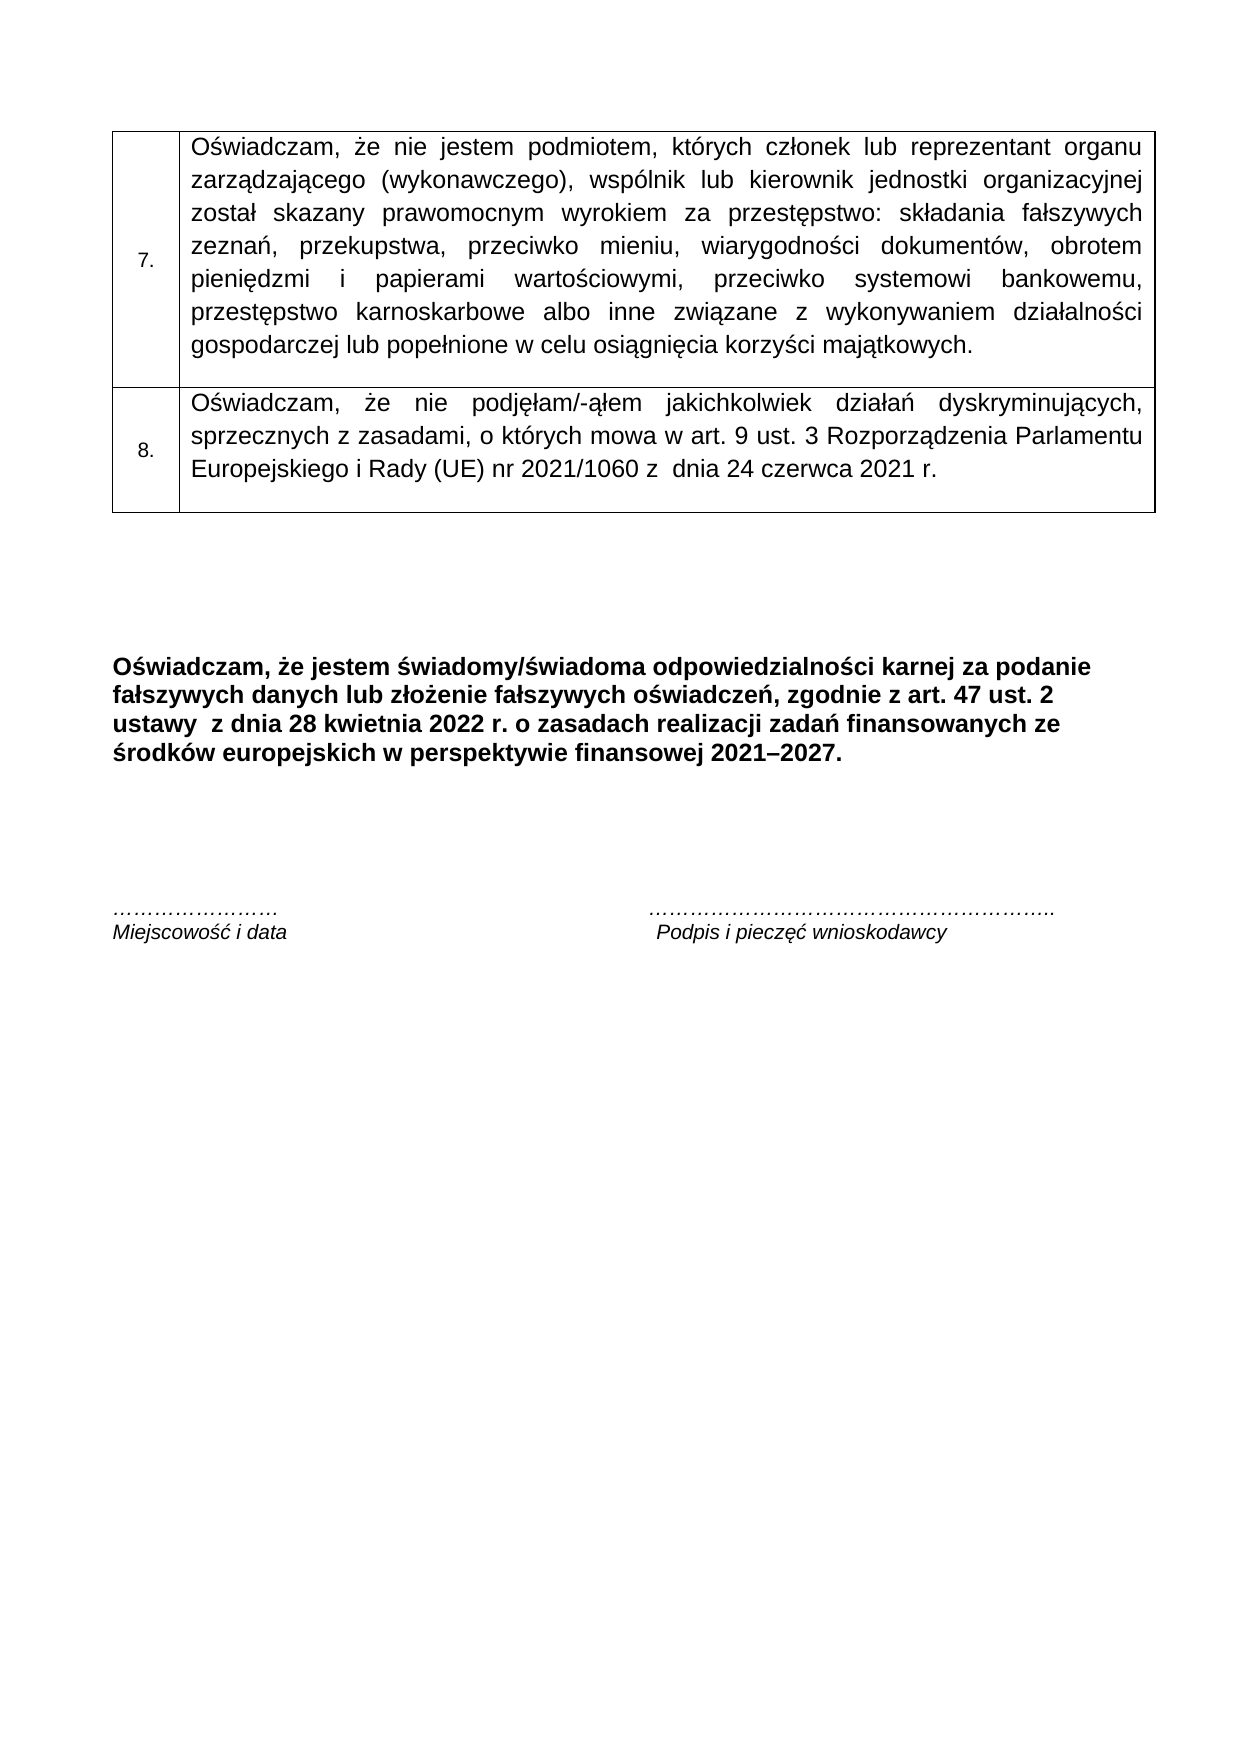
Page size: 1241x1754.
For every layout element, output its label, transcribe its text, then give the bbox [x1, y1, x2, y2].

table_cell Oświadczam, że nie podjęłam/-ąłem jakichkolwiek działań dyskryminujących, sprzecznych z zasadami, o których mowa w art. 9 ust. 3 Rozporządzenia Parlamentu Europejskiego i Rady (UE) nr 2021/1060 z dnia 24 czerwca 2021 r. [180, 388, 1154, 512]
table_cell 8. [113, 388, 179, 512]
text Miejscowość i data Podpis i pieczęć wnioskodawcy [112, 920, 1093, 944]
text Oświadczam, że jestem świadomy/świadoma odpowiedzialności karnej za podanie fałszywych danych lub złożenie fałszywych oświadczeń, zgodnie z art. 47 ust. 2 ustawy z dnia 28 kwietnia 2022 r. o zasadach realizacji zadań finansowanych ze środków europejskich w perspektywie finansowej 2021–2027. [112, 652, 1093, 824]
text …………………… ………………………………………………….. [112, 896, 1093, 920]
table_cell 7. [113, 132, 179, 387]
table_cell Oświadczam, że nie jestem podmiotem, których członek lub reprezentant organu zarządzającego (wykonawczego), wspólnik lub kierownik jednostki organizacyjnej został skazany prawomocnym wyrokiem za przestępstwo: składania fałszywych zeznań, przekupstwa, przeciwko mieniu, wiarygodności dokumentów, obrotem pieniędzmi i papierami wartościowymi, przeciwko systemowi bankowemu, przestępstwo karnoskarbowe albo inne związane z wykonywaniem działalności gospodarczej lub popełnione w celu osiągnięcia korzyści majątkowych. [180, 132, 1154, 387]
